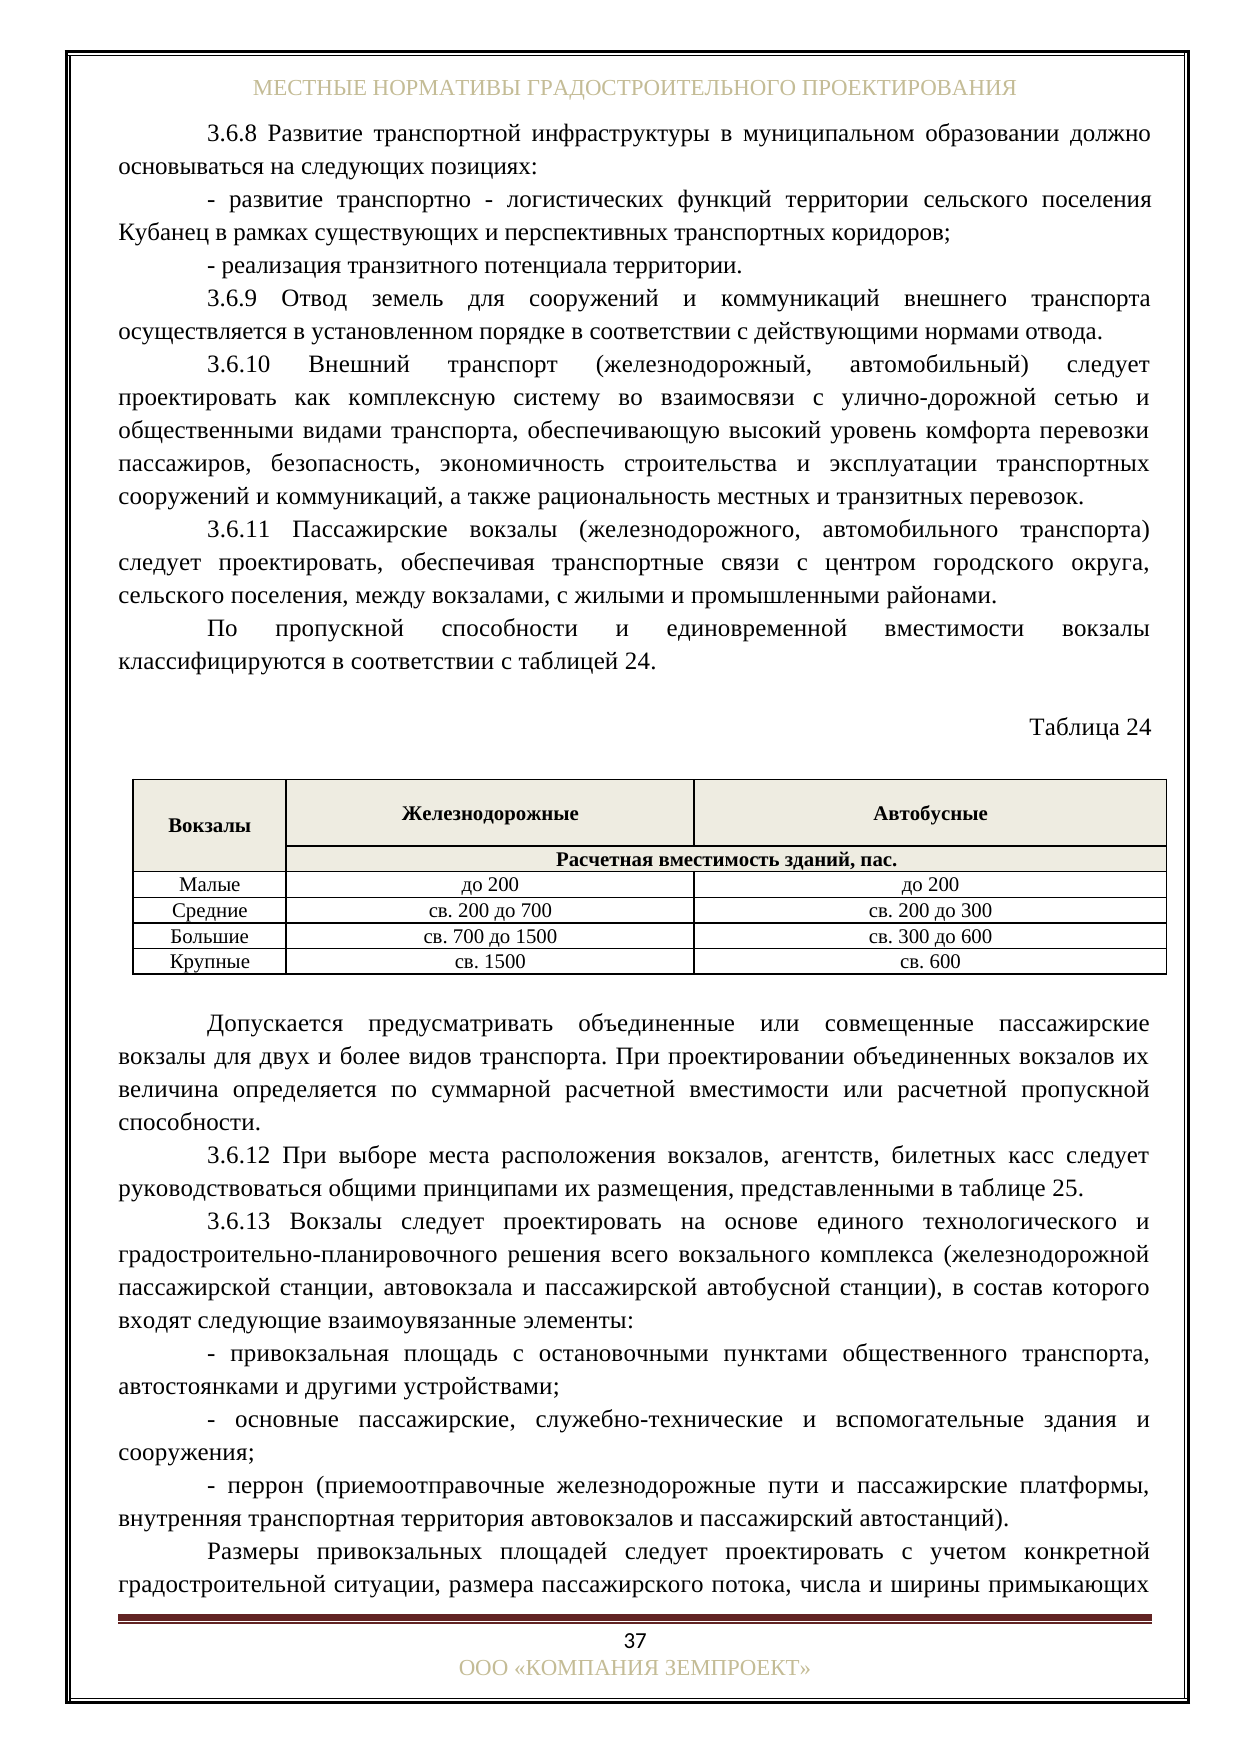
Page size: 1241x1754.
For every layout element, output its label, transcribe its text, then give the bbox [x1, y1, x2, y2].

text 3.6.11 Пассажирские вокзалы (железнодорожного, автомобильного транспорта) следует проектировать, обеспечивая транспортные связи с центром городского округа, сельского поселения, между вокзалами, с жилыми и промышленными районами. [118, 514, 1152, 609]
table_header Автобусные [695, 780, 1166, 845]
table_cell св. 1500 [287, 949, 693, 973]
text - развитие транспортно - логистических функций территории сельского поселения Кубанец в рамках существующих и перспективных транспортных коридоров; [118, 184, 1152, 246]
table_cell св. 300 до 600 [695, 924, 1166, 948]
table_cell Крупные [134, 949, 285, 973]
text - реализация транзитного потенциала территории. [118, 250, 1152, 279]
table_cell св. 700 до 1500 [287, 924, 693, 948]
text По пропускной способности и единовременной вместимости вокзалы классифицируются в соответствии с таблицей 24. [118, 613, 1152, 675]
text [118, 1536, 1152, 1598]
table_cell св. 600 [695, 949, 1166, 973]
text 3.6.10 Внешний транспорт (железнодорожный, автомобильный) следует проектировать как комплексную систему во взаимосвязи с улично-дорожной сетью и общественными видами транспорта, обеспечивающую высокий уровень комфорта перевозки пассажиров, безопасность, экономичность строительства и эксплуатации транспортных сооружений и коммуникаций, а также рациональность местных и транзитных перевозок. [118, 349, 1152, 510]
text 3.6.12 При выборе места расположения вокзалов, агентств, билетных касс следует руководствоваться общими принципами их размещения, представленными в таблице 25. [118, 1140, 1152, 1202]
text - перрон (приемоотправочные железнодорожные пути и пассажирские платформы, внутренняя транспортная территория автовокзалов и пассажирский автостанций). [118, 1470, 1152, 1532]
table_cell до 200 [287, 872, 693, 896]
table_cell до 200 [695, 872, 1166, 896]
table_cell св. 200 до 300 [695, 898, 1166, 922]
text Таблица 24 [118, 712, 1152, 741]
table_header Железнодорожные [287, 780, 693, 845]
table_cell Большие [134, 924, 285, 948]
text Допускается предусматривать объединенные или совмещенные пассажирские вокзалы для двух и более видов транспорта. При проектировании объединенных вокзалов их величина определяется по суммарной расчетной вместимости или расчетной пропускной способности. [118, 1008, 1152, 1136]
text 3.6.13 Вокзалы следует проектировать на основе единого технологического и градостроительно-планировочного решения всего вокзального комплекса (железнодорожной пассажирской станции, автовокзала и пассажирской автобусной станции), в состав которого входят следующие взаимоувязанные элементы: [118, 1206, 1152, 1334]
table_cell Расчетная вместимость зданий, пас. [287, 847, 1166, 871]
table_header Вокзалы [134, 780, 285, 871]
table_cell св. 200 до 700 [287, 898, 693, 922]
table_cell Средние [134, 898, 285, 922]
text - привокзальная площадь с остановочными пунктами общественного транспорта, автостоянками и другими устройствами; [118, 1338, 1152, 1400]
text 3.6.8 Развитие транспортной инфраструктуры в муниципальном образовании должно основываться на следующих позициях: [118, 118, 1152, 180]
text - основные пассажирские, служебно-технические и вспомогательные здания и сооружения; [118, 1404, 1152, 1466]
table_cell Малые [134, 872, 285, 896]
text 3.6.9 Отвод земель для сооружений и коммуникаций внешнего транспорта осуществляется в установленном порядке в соответствии с действующими нормами отвода. [118, 283, 1152, 345]
